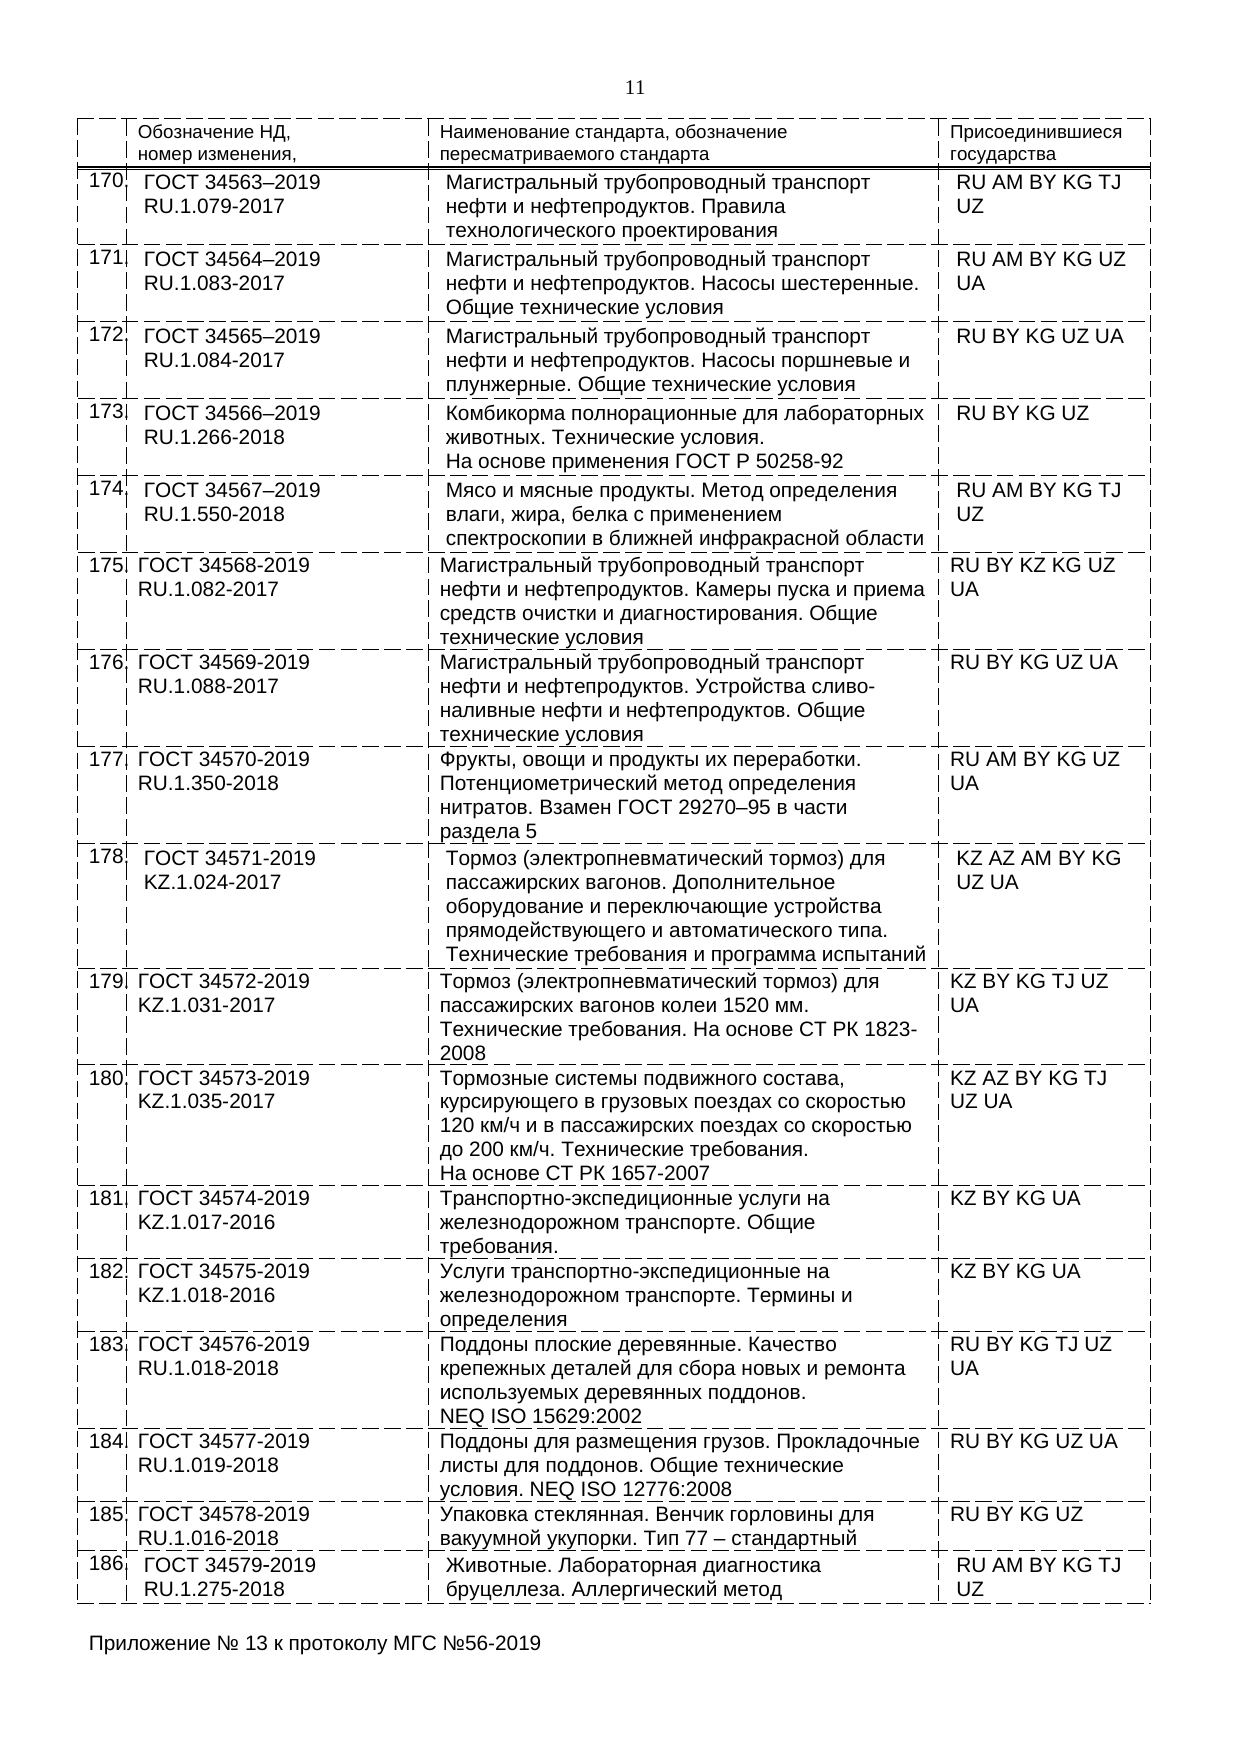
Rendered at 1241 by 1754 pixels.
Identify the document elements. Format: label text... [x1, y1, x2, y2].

table_cell ГОСТ 34569-2019 RU.1.088-2017 [126, 649, 428, 746]
table_cell [78, 321, 126, 398]
table_cell Тормозные системы подвижного состава, курсирующего в грузовых поездах со скоростью 120 км/ч и в пассажирских поездах со скоростью до 200 км/ч. Технические требования. На основе СТ РК 1657-2007 [428, 1064, 939, 1185]
table_cell ГОСТ 34577-2019 RU.1.019-2018 [126, 1428, 428, 1501]
table_cell KZ AZ AM BY KG UZ UA [939, 843, 1150, 967]
table_cell ГОСТ 34568-2019 RU.1.082-2017 [126, 552, 428, 649]
table_header Присоединившиеся государства [939, 118, 1150, 166]
table_cell ГОСТ 34578-2019 RU.1.016-2018 [126, 1501, 428, 1550]
table_cell ГОСТ 34571-2019 KZ.1.024-2017 [126, 843, 428, 967]
table_cell [78, 1331, 126, 1428]
table_cell Животные. Лабораторная диагностика бруцеллеза. Аллергический метод [428, 1550, 939, 1603]
table_cell Магистральный трубопроводный транспорт нефти и нефтепродуктов. Насосы шестеренные. Общие технические условия [428, 244, 939, 321]
table_cell Поддоны для размещения грузов. Прокладочные листы для поддонов. Общие технические условия. NEQ ISO 12776:2008 [428, 1428, 939, 1501]
table_cell ГОСТ 34573-2019 KZ.1.035-2017 [126, 1064, 428, 1185]
table_cell [78, 649, 126, 746]
table_cell Тормоз (электропневматический тормоз) для пассажирских вагонов. Дополнительное оборудование и переключающие устройства прямодействующего и автоматического типа. Технические требования и программа испытаний [428, 843, 939, 967]
table_cell Фрукты, овощи и продукты их переработки. Потенциометрический метод определения нитратов. Взамен ГОСТ 29270–95 в части раздела 5 [428, 746, 939, 842]
table_cell ГОСТ 34564‒2019 RU.1.083-2017 [126, 244, 428, 321]
table_cell Поддоны плоские деревянные. Качество крепежных деталей для сбора новых и ремонта используемых деревянных поддонов. NEQ ISO 15629:2002 [428, 1331, 939, 1428]
table_cell Мясо и мясные продукты. Метод определения влаги, жира, белка с применением спектроскопии в ближней инфракрасной области [428, 475, 939, 552]
table_cell Комбикорма полнорационные для лабораторных животных. Технические условия. На основе применения ГОСТ Р 50258-92 [428, 398, 939, 475]
table_cell KZ BY KG UA [939, 1185, 1150, 1258]
table_cell KZ BY KG TJ UZ UA [939, 968, 1150, 1064]
table_cell Упаковка стеклянная. Венчик горловины для вакуумной укупорки. Тип 77 – стандартный [428, 1501, 939, 1550]
table_cell Магистральный трубопроводный транспорт нефти и нефтепродуктов. Насосы поршневые и плунжерные. Общие технические условия [428, 321, 939, 398]
table_cell ГОСТ 34575-2019 KZ.1.018-2016 [126, 1258, 428, 1331]
table_cell ГОСТ 34563‒2019 RU.1.079-2017 [126, 170, 428, 243]
table_cell RU BY KG UZ [939, 398, 1150, 475]
table_cell Услуги транспортно-экспедиционные на железнодорожном транспорте. Термины и определения [428, 1258, 939, 1331]
table_cell RU BY KG UZ UA [939, 321, 1150, 398]
table_cell [78, 1501, 126, 1550]
table_cell [78, 1185, 126, 1258]
table_cell Тормоз (электропневматический тормоз) для пассажирских вагонов колеи 1520 мм. Технические требования. На основе СТ РК 1823-2008 [428, 968, 939, 1064]
table_cell Магистральный трубопроводный транспорт нефти и нефтепродуктов. Устройства сливо-наливные нефти и нефтепродуктов. Общие технические условия [428, 649, 939, 746]
table_cell RU AM BY KG UZ UA [939, 746, 1150, 842]
table_cell Магистральный трубопроводный транспорт нефти и нефтепродуктов. Правила технологического проектирования [428, 170, 939, 243]
table_cell [78, 475, 126, 552]
table_cell RU AM BY KG TJ UZ [939, 170, 1150, 243]
table_cell KZ AZ BY KG TJ UZ UA [939, 1064, 1150, 1185]
table_cell RU AM BY KG TJ UZ [939, 475, 1150, 552]
table_cell [78, 1550, 126, 1603]
table_cell ГОСТ 34572-2019 KZ.1.031-2017 [126, 968, 428, 1064]
table_cell [78, 1258, 126, 1331]
table_cell ГОСТ 34567‒2019 RU.1.550-2018 [126, 475, 428, 552]
table_cell RU AM BY KG TJ UZ [939, 1550, 1150, 1603]
table_header [78, 118, 126, 166]
table_header Обозначение НД, номер изменения, [126, 118, 428, 166]
table_cell [78, 170, 126, 243]
table_cell [78, 968, 126, 1064]
table_header Наименование стандарта, обозначение пересматриваемого стандарта [428, 118, 939, 166]
table_cell RU BY KG UZ UA [939, 649, 1150, 746]
table_cell KZ BY KG UA [939, 1258, 1150, 1331]
table_cell ГОСТ 34570-2019 RU.1.350-2018 [126, 746, 428, 842]
table_cell Транспортно-экспедиционные услуги на железнодорожном транспорте. Общие требования. [428, 1185, 939, 1258]
table_cell [78, 244, 126, 321]
table_cell [78, 1428, 126, 1501]
table_cell ГОСТ 34565‒2019 RU.1.084-2017 [126, 321, 428, 398]
table_cell RU AM BY KG UZ UA [939, 244, 1150, 321]
table_cell RU BY KG UZ [939, 1501, 1150, 1550]
table_cell ГОСТ 345792019 RU.1.275-2018 [126, 1550, 428, 1603]
table_cell RU BY KZ KG UZ UA [939, 552, 1150, 649]
table_cell ГОСТ 34576-2019 RU.1.018-2018 [126, 1331, 428, 1428]
table_cell [78, 843, 126, 967]
table_cell [78, 398, 126, 475]
table_cell Магистральный трубопроводный транспорт нефти и нефтепродуктов. Камеры пуска и приема средств очистки и диагностирования. Общие технические условия [428, 552, 939, 649]
table_cell ГОСТ 34566‒2019 RU.1.266-2018 [126, 398, 428, 475]
table_cell [78, 746, 126, 842]
table_cell ГОСТ 34574-2019 KZ.1.017-2016 [126, 1185, 428, 1258]
table_cell [78, 1064, 126, 1185]
table_cell RU BY KG TJ UZ UA [939, 1331, 1150, 1428]
table_cell [78, 552, 126, 649]
table_cell RU BY KG UZ UA [939, 1428, 1150, 1501]
